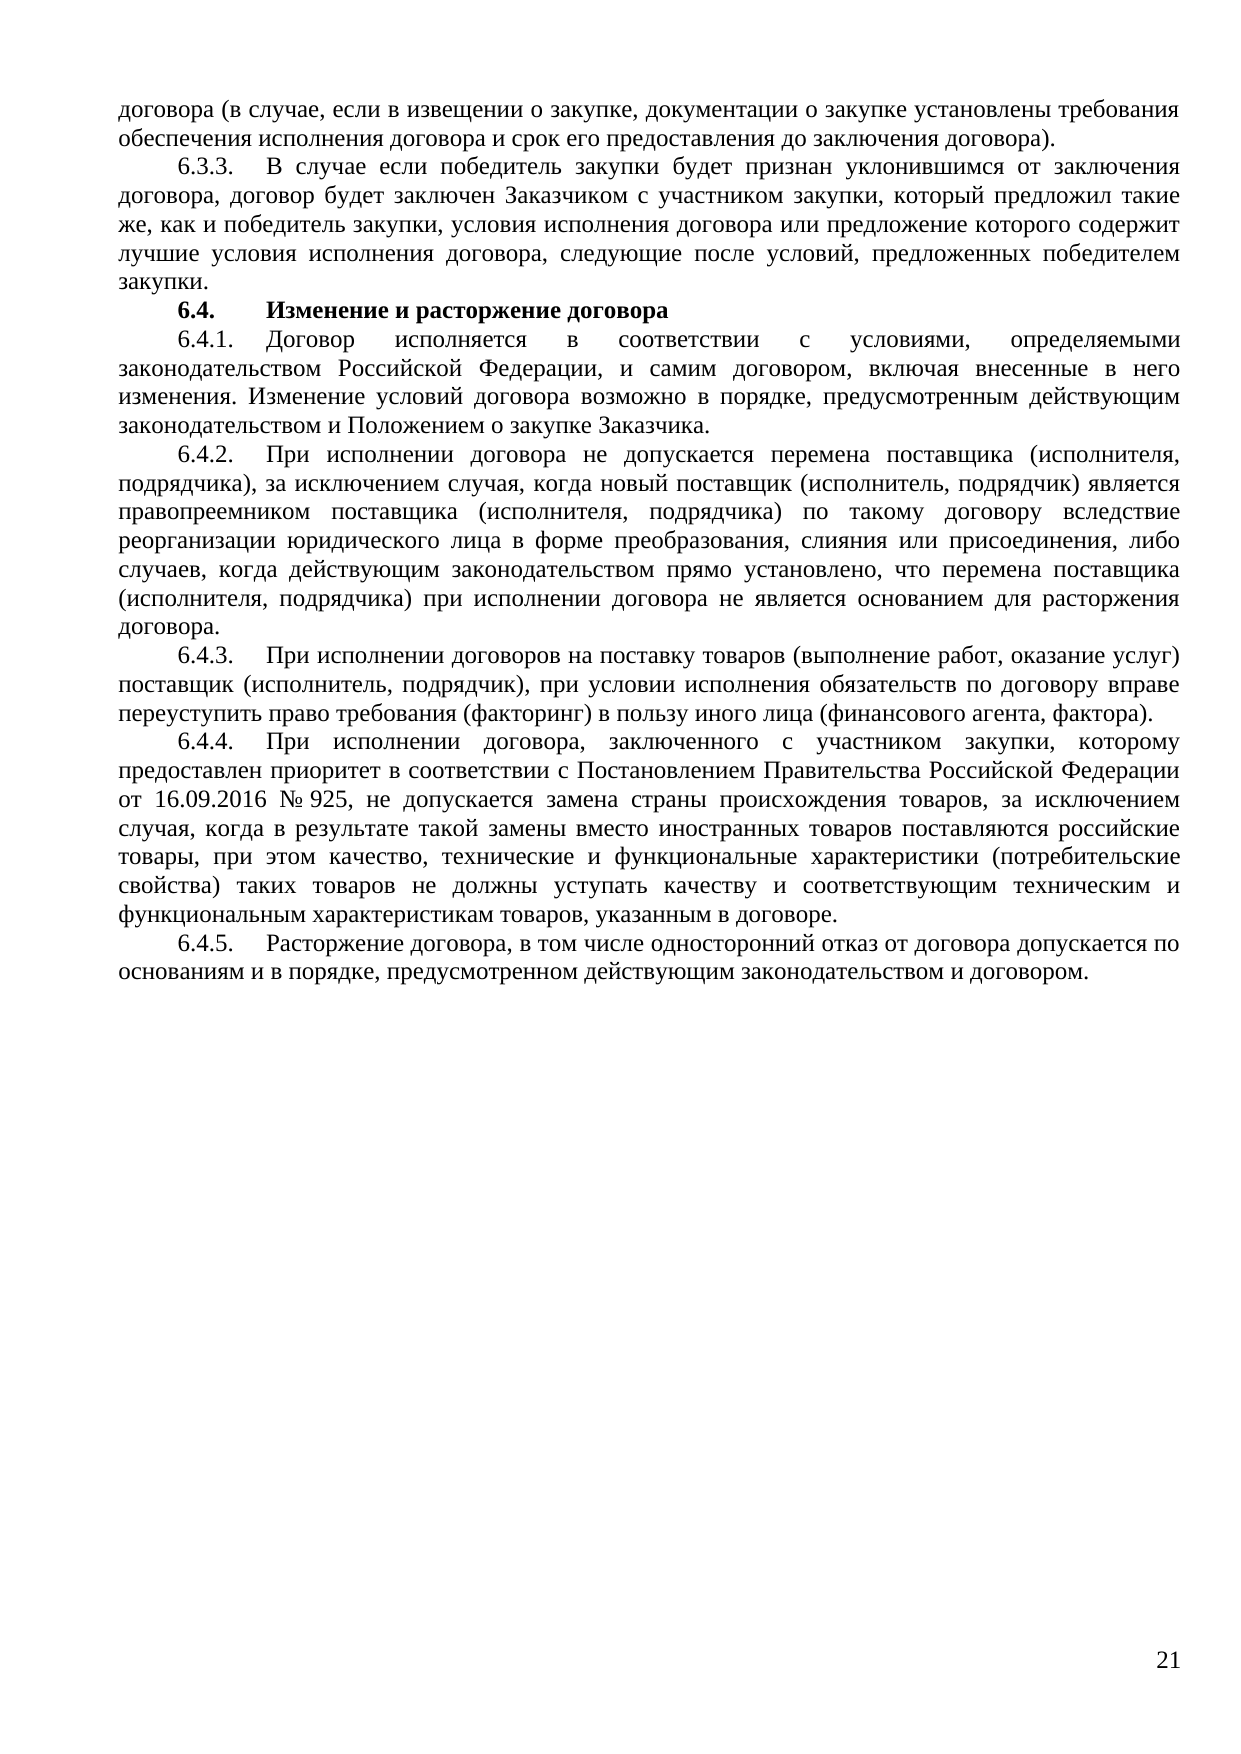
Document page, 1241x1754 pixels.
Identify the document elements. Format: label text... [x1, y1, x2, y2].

subtitle В случае если победитель закупки будет признан уклонившимся от заключения договора, договор будет заключен Заказчиком с участником закупки, который предложил такие же, как и победитель закупки, условия исполнения договора или предложение которого содержит лучшие условия исполнения договора, следующие после условий, предложенных победителем закупки. [118, 151, 1181, 295]
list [118, 94, 1181, 151]
subtitle Изменение и расторжение договора [118, 295, 1181, 324]
subtitle Договор исполняется в соответствии с условиями, определяемыми законодательством Российской Федерации, и самим договором, включая внесенные в него изменения. Изменение условий договора возможно в порядке, предусмотренным действующим законодательством и Положением о закупке Заказчика. [118, 324, 1181, 439]
subtitle При исполнении договоров на поставку товаров (выполнение работ, оказание услуг) поставщик (исполнитель, подрядчик), при условии исполнения обязательств по договору вправе переуступить право требования (факторинг) в пользу иного лица (финансового агента, фактора). [118, 640, 1181, 726]
subtitle При исполнении договора, заключенного с участником закупки, которому предоставлен приоритет в соответствии с Постановлением Правительства Российской Федерации от 16.09.2016 № 925, не допускается замена страны происхождения товаров, за исключением случая, когда в результате такой замены вместо иностранных товаров поставляются российские товары, при этом качество, технические и функциональные характеристики (потребительские свойства) таких товаров не должны уступать качеству и соответствующим техническим и функциональным характеристикам товаров, указанным в договоре. [118, 726, 1181, 928]
subtitle При исполнении договора не допускается перемена поставщика (исполнителя, подрядчика), за исключением случая, когда новый поставщик (исполнитель, подрядчик) является правопреемником поставщика (исполнителя, подрядчика) по такому договору вследствие реорганизации юридического лица в форме преобразования, слияния или присоединения, либо случаев, когда действующим законодательством прямо установлено, что перемена поставщика (исполнителя, подрядчика) при исполнении договора не является основанием для расторжения договора. [118, 439, 1181, 640]
subtitle Расторжение договора, в том числе односторонний отказ от договора допускается по основаниям и в порядке, предусмотренном действующим законодательством и договором. [118, 928, 1181, 985]
